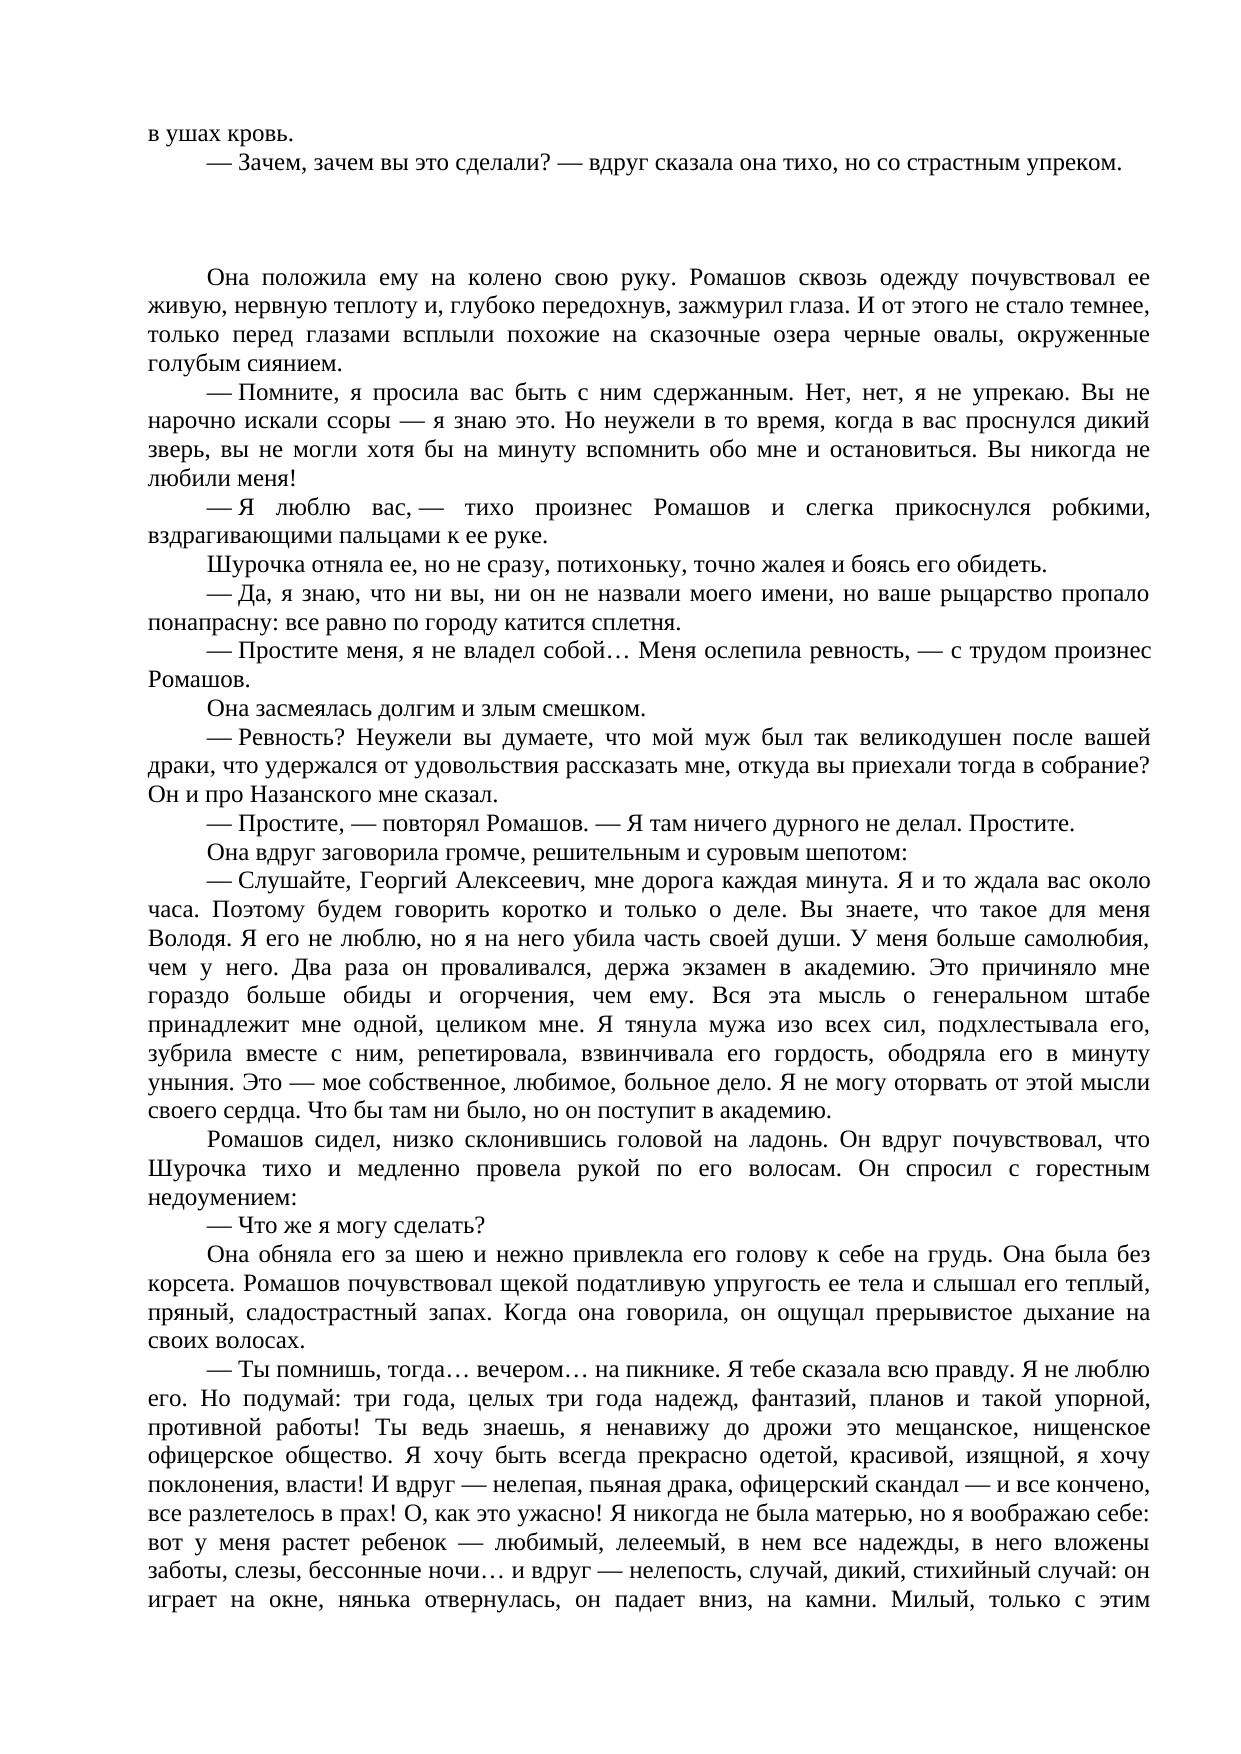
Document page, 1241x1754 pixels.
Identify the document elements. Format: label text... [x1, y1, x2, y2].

text — Я люблю вас, — тихо произнес Ромашов и слегка прикоснулся робкими, вздрагивающими пальцами к ее руке. [148, 492, 1152, 549]
text Ромашов сидел, низко склонившись головой на ладонь. Он вдруг почувствовал, что Шурочка тихо и медленно провела рукой по его волосам. Он спросил с горестным недоумением: [148, 1124, 1152, 1211]
text — Что же я могу сделать? [148, 1211, 1152, 1239]
text — Простите, — повторял Ромашов. — Я там ничего дурного не делал. Простите. [148, 808, 1152, 837]
text Она обняла его за шею и нежно привлекла его голову к себе на грудь. Она была без корсета. Ромашов почувствовал щекой податливую упругость ее тела и слышал его теплый, пряный, сладострастный запах. Когда она говорила, он ощущал прерывистое дыхание на своих волосах. [148, 1239, 1152, 1354]
text Она положила ему на колено свою руку. Ромашов сквозь одежду почувствовал ее живую, нервную теплоту и, глубоко передохнув, зажмурил глаза. И от этого не стало темнее, только перед глазами всплыли похожие на сказочные озера черные овалы, окруженные голубым сиянием. [148, 262, 1152, 377]
text — Помните, я просила вас быть с ним сдержанным. Нет, нет, я не упрекаю. Вы не нарочно искали ссоры — я знаю это. Но неужели в то время, когда в вас проснулся дикий зверь, вы не могли хотя бы на минуту вспомнить обо мне и остановиться. Вы никогда не любили меня! [148, 377, 1152, 492]
text — Да, я знаю, что ни вы, ни он не назвали моего имени, но ваше рыцарство пропало понапрасну: все равно по городу катится сплетня. [148, 578, 1152, 636]
text Она вдруг заговорила громче, решительным и суровым шепотом: [148, 837, 1152, 866]
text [148, 1354, 1152, 1613]
text — Простите меня, я не владел собой… Меня ослепила ревность, — с трудом произнес Ромашов. [148, 636, 1152, 693]
text — Слушайте, Георгий Алексеевич, мне дорога каждая минута. Я и то ждала вас около часа. Поэтому будем говорить коротко и только о деле. Вы знаете, что такое для меня Володя. Я его не люблю, но я на него убила часть своей души. У меня больше самолюбия, чем у него. Два раза он проваливался, держа экзамен в академию. Это причиняло мне гораздо больше обиды и огорчения, чем ему. Вся эта мысль о генеральном штабе принадлежит мне одной, целиком мне. Я тянула мужа изо всех сил, подхлестывала его, зубрила вместе с ним, репетировала, взвинчивала его гордость, ободряла его в минуту уныния. Это — мое собственное, любимое, больное дело. Я не могу оторвать от этой мысли своего сердца. Что бы там ни было, но он поступит в академию. [148, 866, 1152, 1124]
text — Ревность? Неужели вы думаете, что мой муж был так великодушен после вашей драки, что удержался от удовольствия рассказать мне, откуда вы приехали тогда в собрание? Он и про Назанского мне сказал. [148, 722, 1152, 808]
text Шурочка отняла ее, но не сразу, потихоньку, точно жалея и боясь его обидеть. [148, 549, 1152, 578]
text Она засмеялась долгим и злым смешком. [148, 693, 1152, 722]
text — Зачем, зачем вы это сделали? — вдруг сказала она тихо, но со страстным упреком. [148, 147, 1152, 176]
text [148, 118, 1152, 147]
